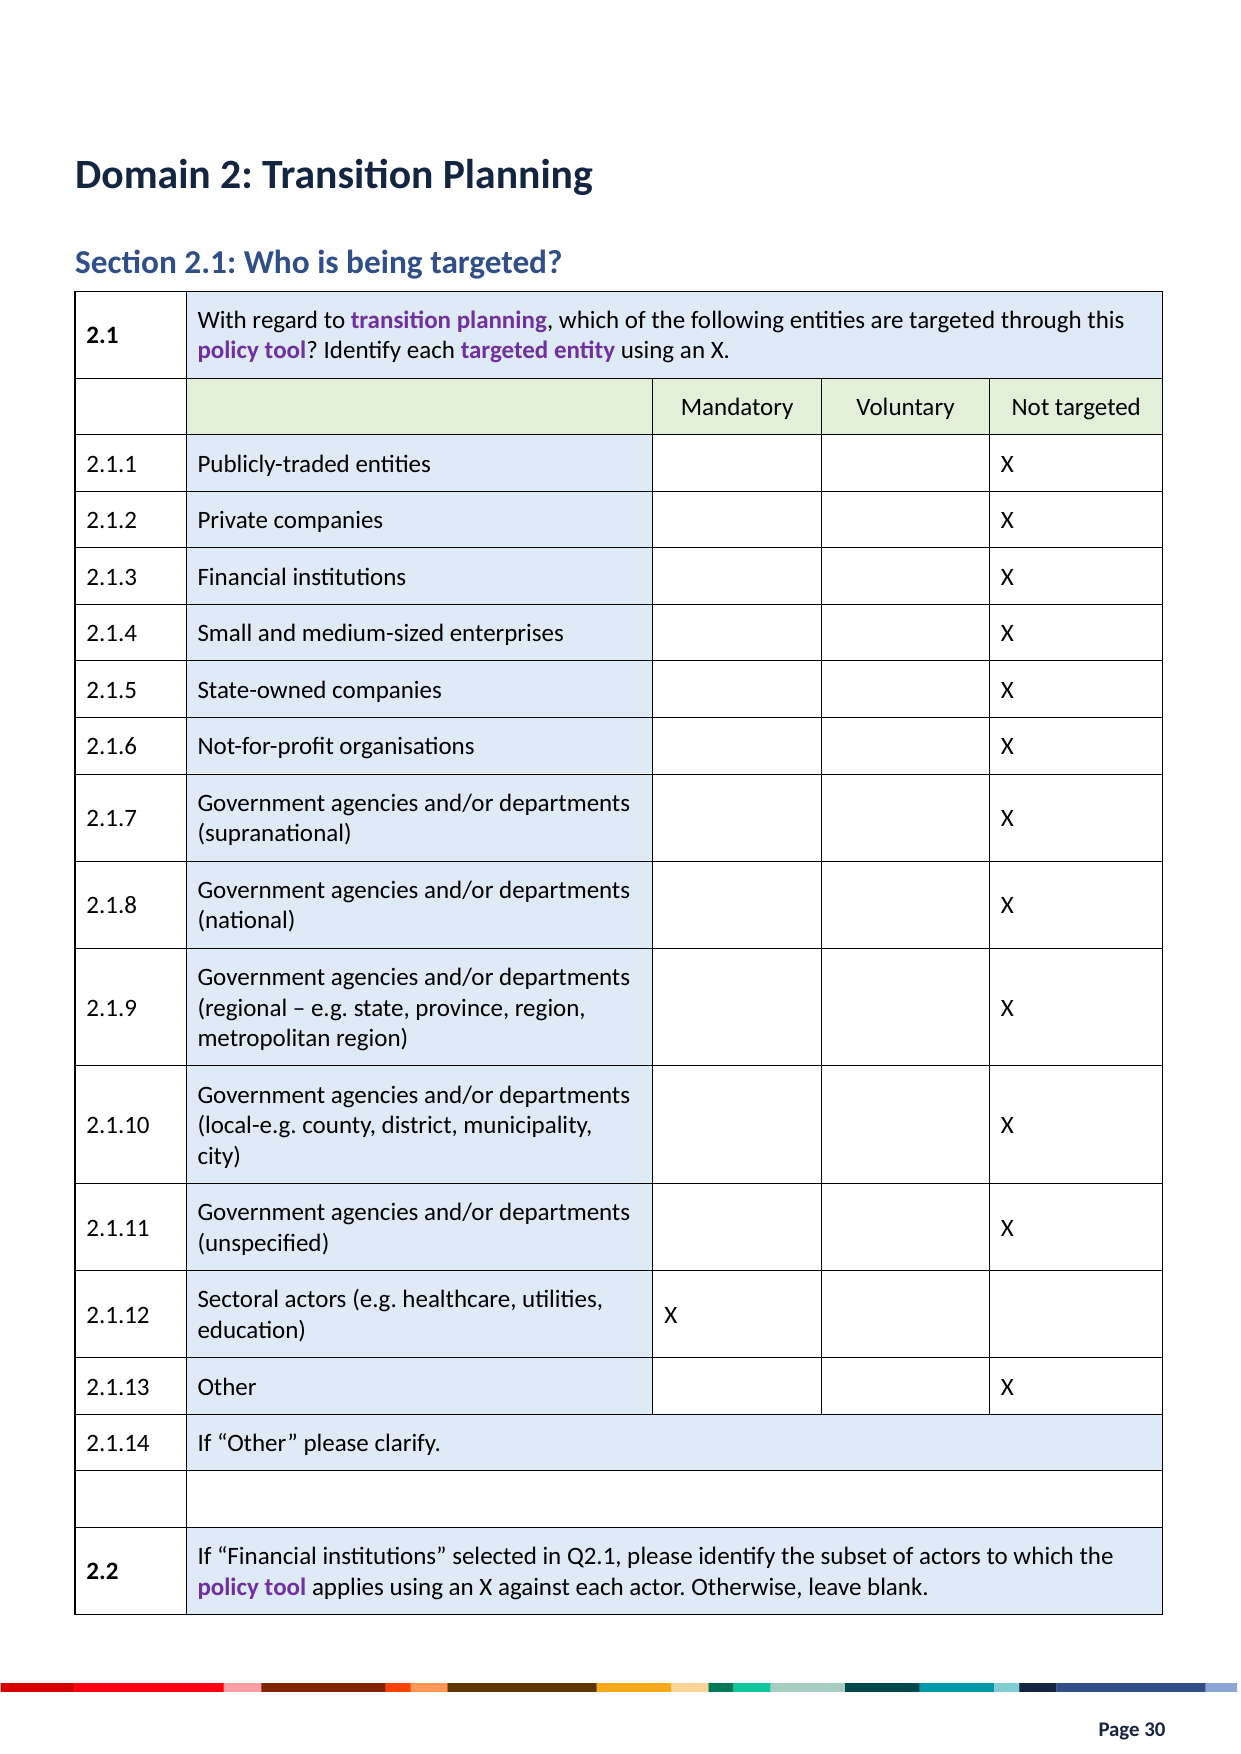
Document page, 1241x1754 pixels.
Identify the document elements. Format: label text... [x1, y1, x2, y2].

table_cell Government agencies and/or departments (regional – e.g. state, province, region, metropolitan region) [187, 949, 652, 1065]
table_cell Mandatory [653, 379, 821, 434]
table_cell 2.1.4 [76, 605, 186, 660]
table_cell [822, 1066, 989, 1183]
table_cell 2.1.11 [76, 1184, 186, 1270]
picture [0, 1683, 1236, 1692]
table_cell Government agencies and/or departments (unspecified) [187, 1184, 652, 1270]
table_cell [822, 949, 989, 1065]
table_cell X [990, 548, 1162, 604]
subtitle Domain 2: Transition Planning [75, 148, 1165, 199]
table_cell 2.1.13 [76, 1358, 186, 1414]
table_cell [653, 661, 821, 717]
table_cell [653, 718, 821, 773]
table_cell 2.1.10 [76, 1066, 186, 1183]
table_cell [653, 1184, 821, 1270]
table_cell Financial institutions [187, 548, 652, 604]
table_cell Not-for-profit organisations [187, 718, 652, 773]
table_cell [822, 862, 989, 948]
table_header 2.1 [76, 292, 186, 378]
table_cell [76, 1471, 186, 1527]
table_cell X [990, 492, 1162, 547]
table_cell Government agencies and/or departments (local-e.g. county, district, municipality, city) [187, 1066, 652, 1183]
table_cell X [990, 862, 1162, 948]
table_cell Voluntary [822, 379, 989, 434]
table_cell 2.1.2 [76, 492, 186, 547]
table_cell [653, 1358, 821, 1414]
table_cell [822, 605, 989, 660]
table_cell [187, 1471, 1162, 1527]
table_cell Government agencies and/or departments (national) [187, 862, 652, 948]
table_cell Small and medium-sized enterprises [187, 605, 652, 660]
table_cell X [990, 1358, 1162, 1414]
table_cell [76, 379, 186, 434]
table_cell [822, 661, 989, 717]
table_cell 2.1.14 [76, 1415, 186, 1470]
table_cell X [653, 1271, 821, 1357]
table_cell Not targeted [990, 379, 1162, 434]
table_cell [822, 492, 989, 547]
table_cell X [990, 435, 1162, 491]
table_cell Government agencies and/or departments (supranational) [187, 775, 652, 861]
table_cell 2.1.7 [76, 775, 186, 861]
table_cell If “Other” please clarify. [187, 1415, 1162, 1470]
table_cell If “Financial institutions” selected in Q2.1, please identify the subset of actors to which the policy tool applies using an X against each actor. Otherwise, leave blank. [187, 1528, 1162, 1614]
table_cell [653, 492, 821, 547]
table_cell X [990, 949, 1162, 1065]
table_cell State-owned companies [187, 661, 652, 717]
table_cell [822, 1271, 989, 1357]
table_cell [653, 435, 821, 491]
table_cell [653, 949, 821, 1065]
table_cell 2.1.9 [76, 949, 186, 1065]
table_cell X [990, 605, 1162, 660]
table_cell [822, 435, 989, 491]
table_cell 2.1.12 [76, 1271, 186, 1357]
table_cell X [990, 1184, 1162, 1270]
table_cell [653, 775, 821, 861]
table_cell [990, 1271, 1162, 1357]
table_cell [822, 775, 989, 861]
table_cell [653, 1066, 821, 1183]
table_cell 2.1.8 [76, 862, 186, 948]
table_cell [822, 1184, 989, 1270]
table_cell Private companies [187, 492, 652, 547]
table_header With regard to transition planning, which of the following entities are targeted through this policy tool? Identify each targeted entity using an X. [187, 292, 1162, 378]
table_cell 2.1.1 [76, 435, 186, 491]
table_cell Other [187, 1358, 652, 1414]
subtitle Section 2.1: Who is being targeted? [75, 241, 1165, 282]
table_cell X [990, 1066, 1162, 1183]
table_cell 2.2 [76, 1528, 186, 1614]
table_cell [822, 548, 989, 604]
table_cell 2.1.6 [76, 718, 186, 773]
table_cell [187, 379, 652, 434]
table_cell Sectoral actors (e.g. healthcare, utilities, education) [187, 1271, 652, 1357]
table_cell 2.1.5 [76, 661, 186, 717]
table_cell [653, 548, 821, 604]
table_cell [653, 605, 821, 660]
table_cell [822, 1358, 989, 1414]
table_cell Publicly-traded entities [187, 435, 652, 491]
table_cell X [990, 718, 1162, 773]
table_cell X [990, 661, 1162, 717]
table_cell 2.1.3 [76, 548, 186, 604]
table_cell [822, 718, 989, 773]
table_cell [653, 862, 821, 948]
table_cell X [990, 775, 1162, 861]
